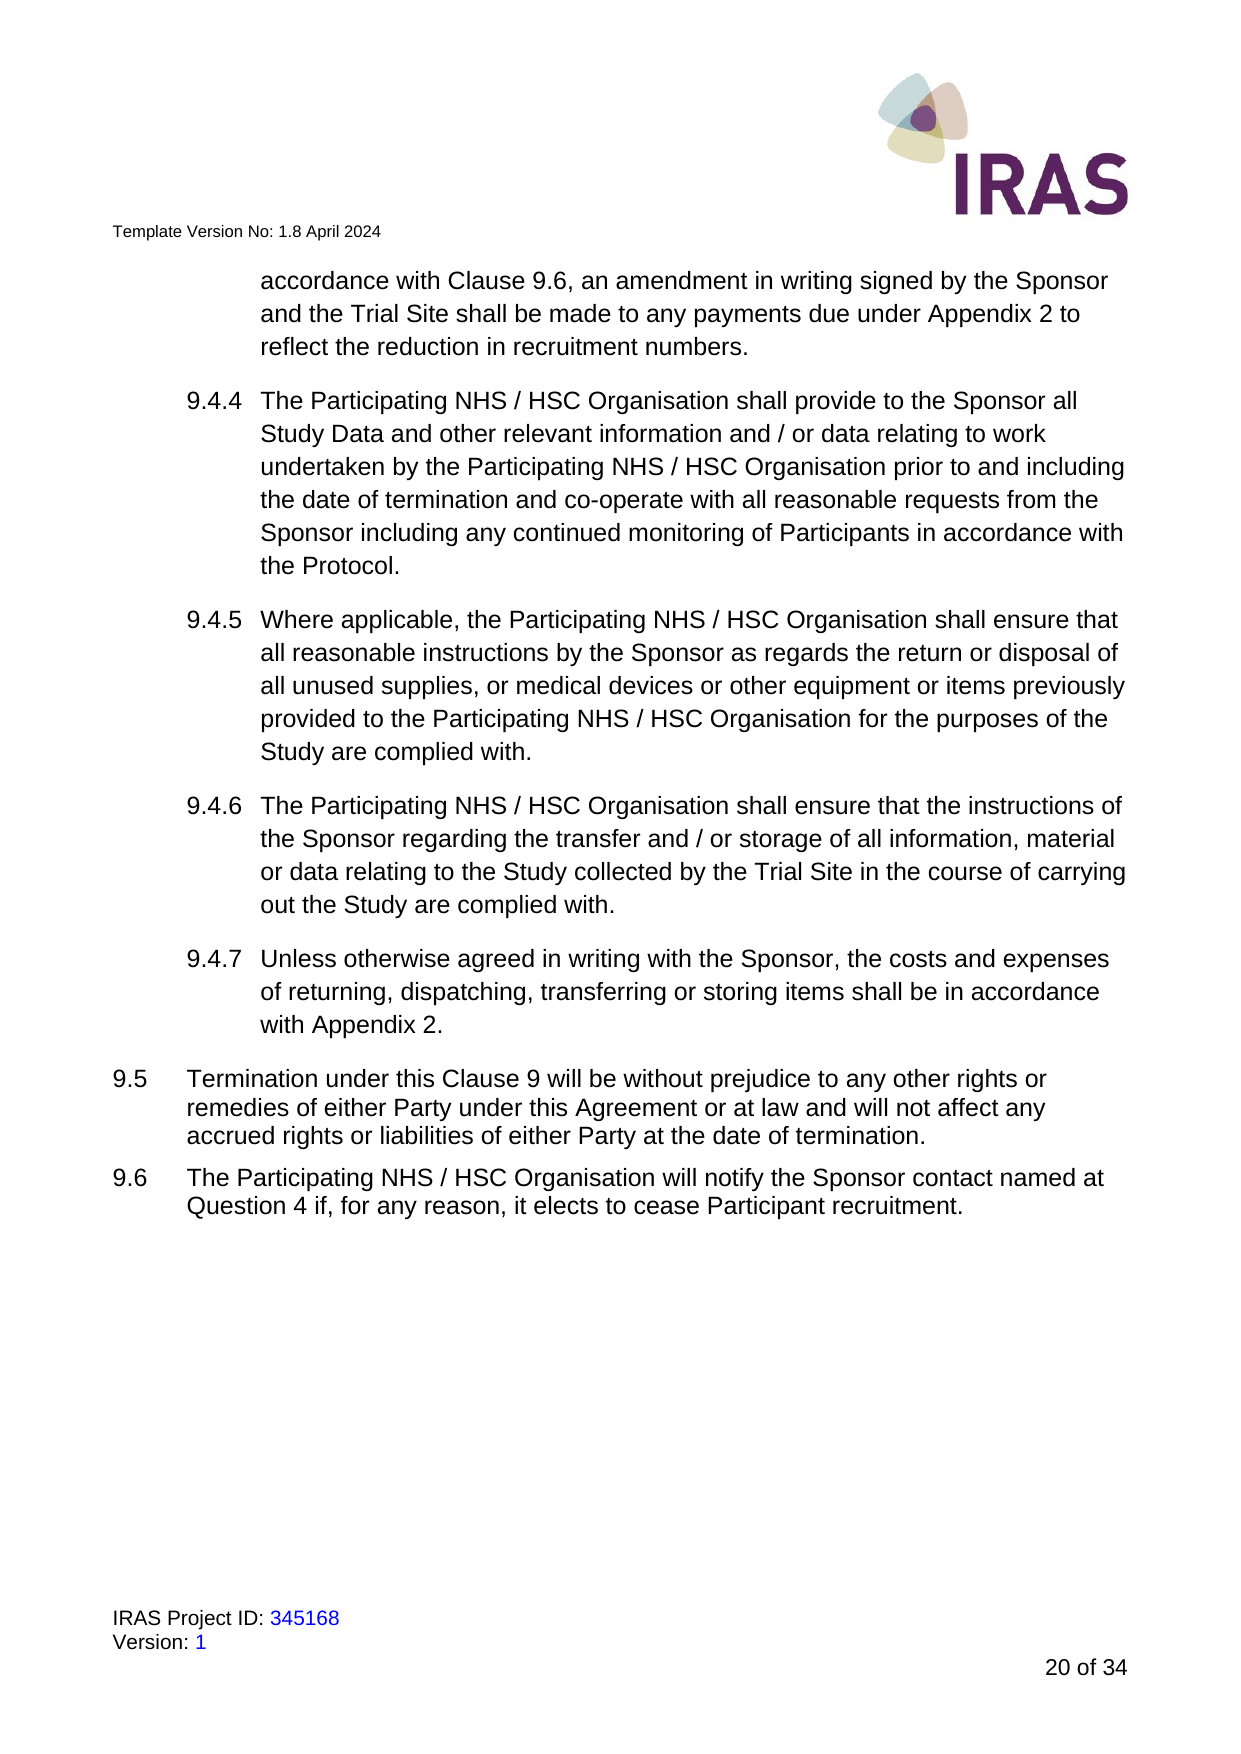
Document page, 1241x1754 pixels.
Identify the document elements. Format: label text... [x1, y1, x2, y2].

text Where applicable, the Participating NHS / HSC Organisation shall ensure that all reasonable instructions by the Sponsor as regards the return or disposal of all unused supplies, or medical devices or other equipment or items previously provided to the Participating NHS / HSC Organisation for the purposes of the Study are complied with. [186, 605, 1128, 766]
text Termination under this Clause 9 will be without prejudice to any other rights or remedies of either Party under this Agreement or at law and will not affect any accrued rights or liabilities of either Party at the date of termination. [112, 1064, 1128, 1150]
text The Participating NHS / HSC Organisation will notify the Sponsor contact named at Question 4 if, for any reason, it elects to cease Participant recruitment. [112, 1162, 1128, 1220]
text Unless otherwise agreed in writing with the Sponsor, the costs and expenses of returning, dispatching, transferring or storing items shall be in accordance with Appendix 2. [186, 944, 1128, 1039]
text The Participating NHS / HSC Organisation shall ensure that the instructions of the Sponsor regarding the transfer and / or storage of all information, material or data relating to the Study collected by the Trial Site in the course of carrying out the Study are complied with. [186, 791, 1128, 919]
picture [878, 73, 1128, 222]
text The Participating NHS / HSC Organisation shall provide to the Sponsor all Study Data and other relevant information and / or data relating to work undertaken by the Participating NHS / HSC Organisation prior to and including the date of termination and co-operate with all reasonable requests from the Sponsor including any continued monitoring of Participants in accordance with the Protocol. [186, 386, 1128, 580]
